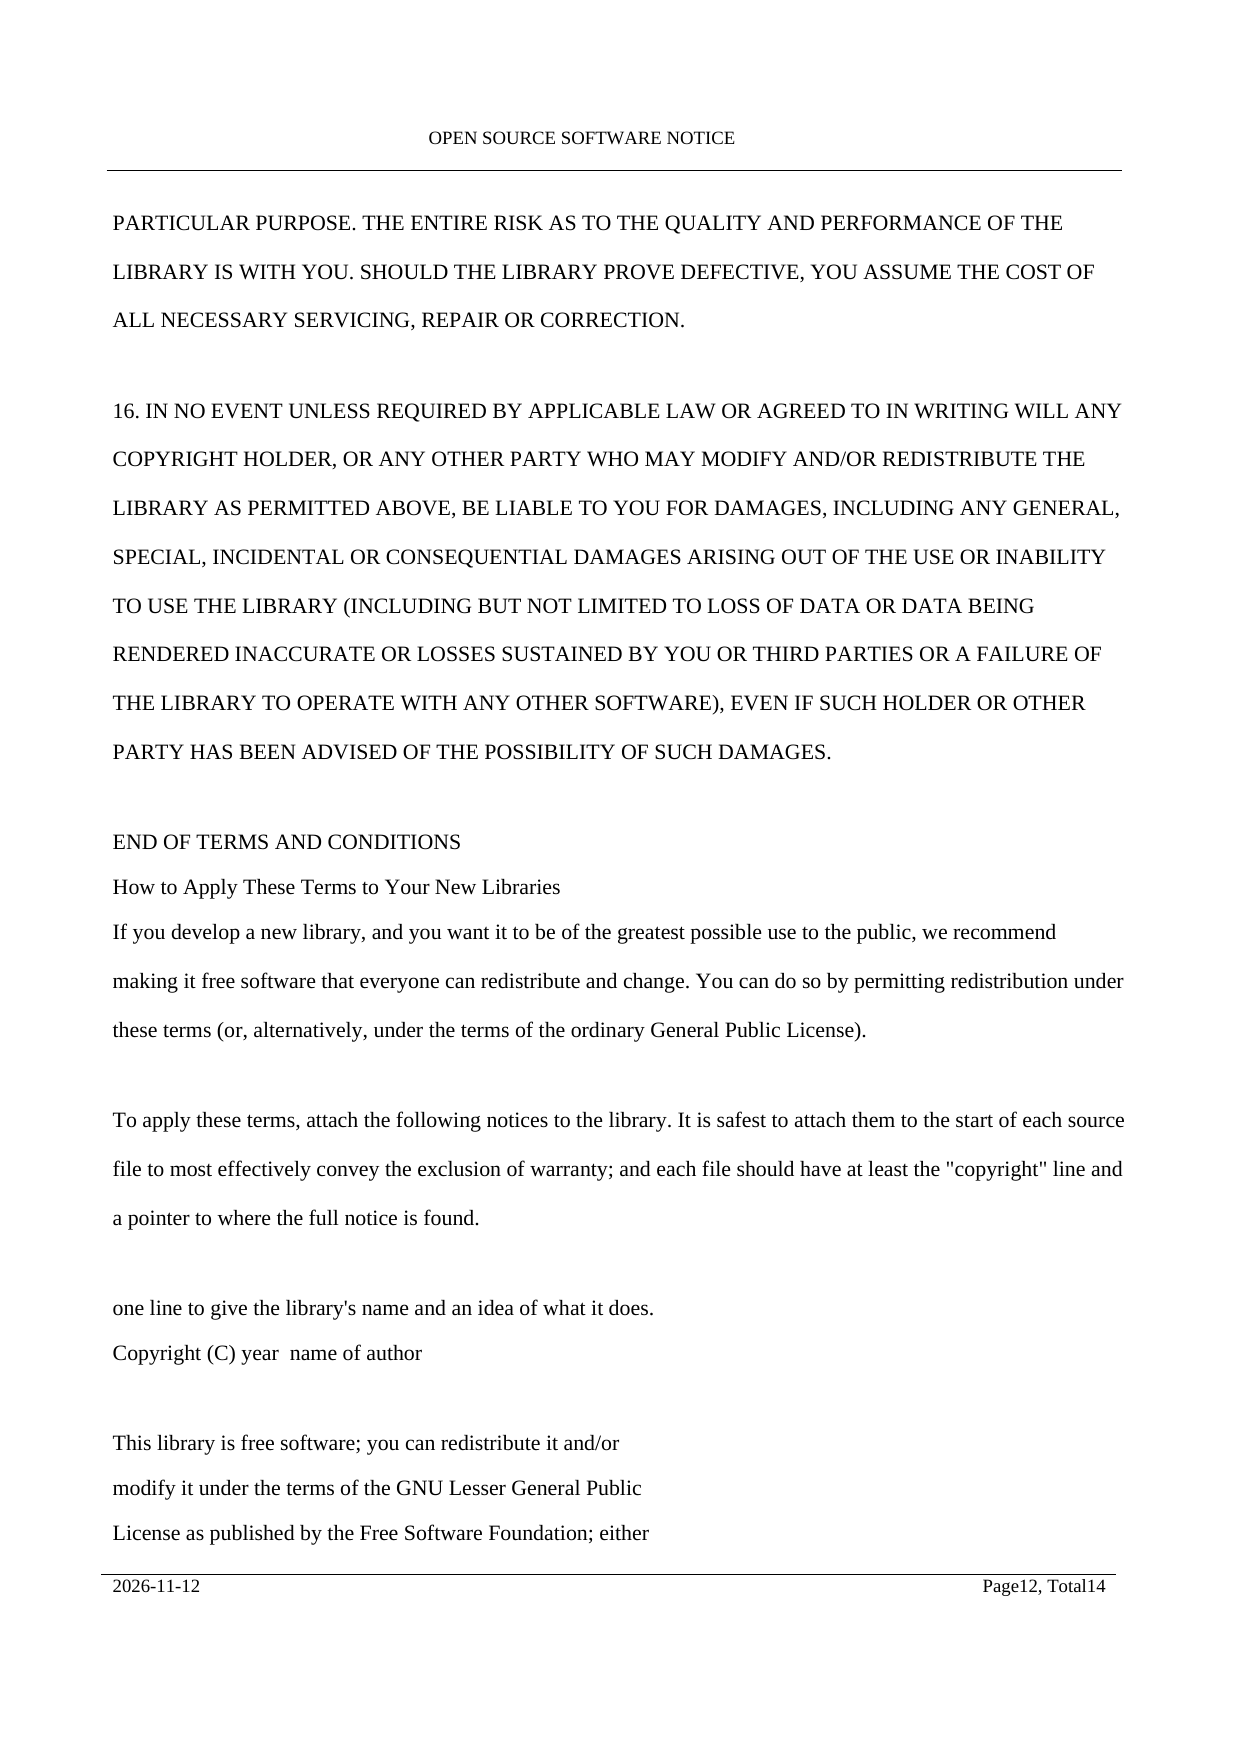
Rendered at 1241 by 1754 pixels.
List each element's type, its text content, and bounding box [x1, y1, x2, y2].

text END OF TERMS AND CONDITIONS [112, 826, 1128, 858]
text How to Apply These Terms to Your New Libraries [112, 871, 1128, 903]
text Copyright (C) year name of author [112, 1336, 1128, 1369]
text To apply these terms, attach the following notices to the library. It is safest to attach them to the start of each source file to most effectively convey the exclusion of warranty; and each file should have at least the "copyright" line and a pointer to where the full notice is found. [112, 1103, 1128, 1233]
text If you develop a new library, and you want it to be of the greatest possible use to the public, we recommend making it free software that everyone can redistribute and change. You can do so by permitting redistribution under these terms (or, alternatively, under the terms of the ordinary General Public License). [112, 916, 1128, 1046]
text one line to give the library's name and an idea of what it does. [112, 1291, 1128, 1324]
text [112, 206, 1128, 336]
text This library is free software; you can redistribute it and/or [112, 1426, 1128, 1459]
text 16. IN NO EVENT UNLESS REQUIRED BY APPLICABLE LAW OR AGREED TO IN WRITING WILL ANY COPYRIGHT HOLDER, OR ANY OTHER PARTY WHO MAY MODIFY AND/OR REDISTRIBUTE THE LIBRARY AS PERMITTED ABOVE, BE LIABLE TO YOU FOR DAMAGES, INCLUDING ANY GENERAL, SPECIAL, INCIDENTAL OR CONSEQUENTIAL DAMAGES ARISING OUT OF THE USE OR INABILITY TO USE THE LIBRARY (INCLUDING BUT NOT LIMITED TO LOSS OF DATA OR DATA BEING RENDERED INACCURATE OR LOSSES SUSTAINED BY YOU OR THIRD PARTIES OR A FAILURE OF THE LIBRARY TO OPERATE WITH ANY OTHER SOFTWARE), EVEN IF SUCH HOLDER OR OTHER PARTY HAS BEEN ADVISED OF THE POSSIBILITY OF SUCH DAMAGES. [112, 394, 1128, 768]
text License as published by the Free Software Foundation; either [112, 1517, 1128, 1549]
text modify it under the terms of the GNU Lesser General Public [112, 1472, 1128, 1504]
